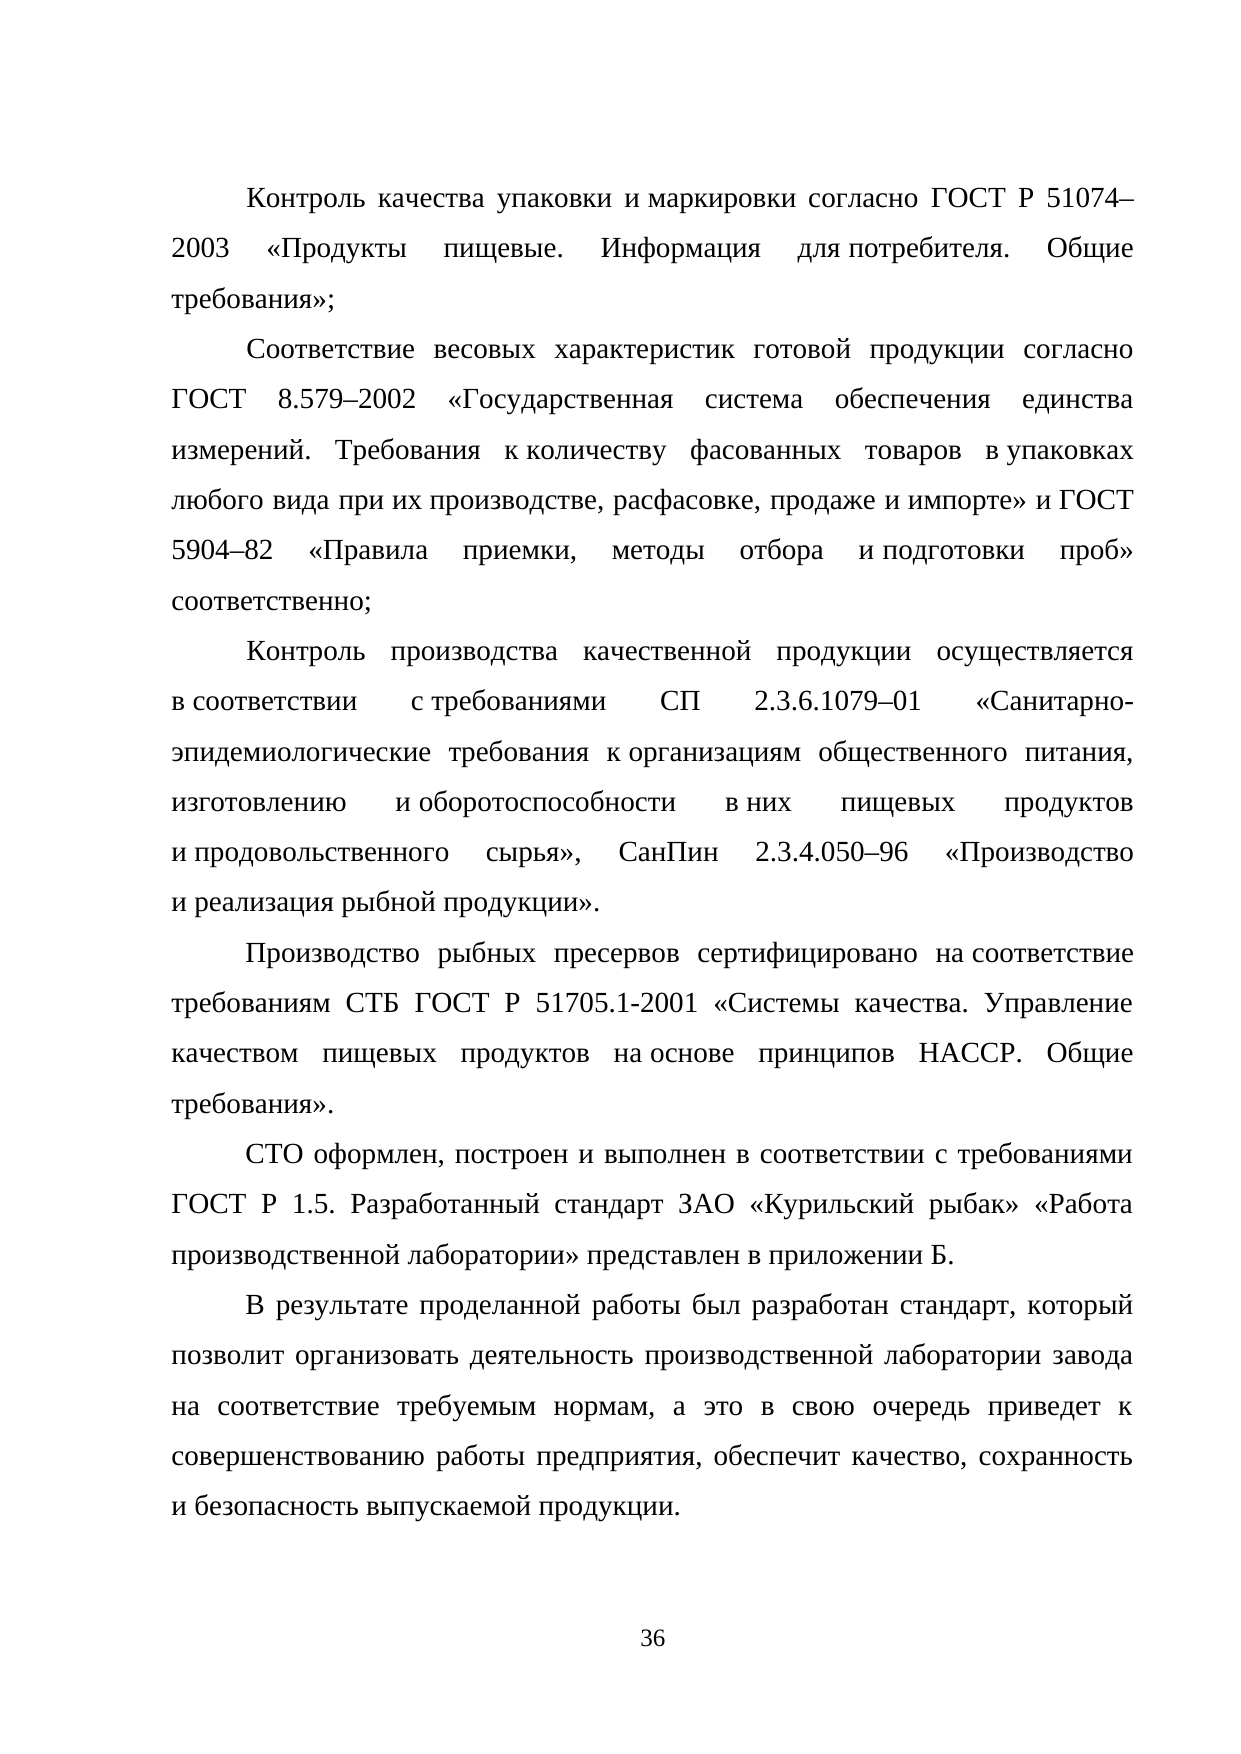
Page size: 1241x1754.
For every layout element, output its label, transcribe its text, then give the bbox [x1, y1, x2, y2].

text Контроль производства качественной продукции осуществляется в соответствии с требованиями СП 2.3.6.1079–01 «Санитарно-эпидемиологические требования к организациям общественного питания, изготовлению и оборотоспособности в них пищевых продуктов и продовольственного сырья», СанПин 2.3.4.050–96 «Производство и реализация рыбной продукции». [171, 633, 1134, 918]
text В результате проделанной работы был разработан стандарт, который позволит организовать деятельность производственной лаборатории завода на соответствие требуемым нормам, а это в свою очередь приведет к совершенствованию работы предприятия, обеспечит качество, сохранность и безопасность выпускаемой продукции. [171, 1287, 1134, 1522]
text Контроль качества упаковки и маркировки согласно ГОСТ Р 51074–2003 «Продукты пищевые. Информация для потребителя. Общие требования»; [171, 180, 1134, 314]
text Соответствие весовых характеристик готовой продукции согласно ГОСТ 8.579–2002 «Государственная система обеспечения единства измерений. Требования к количеству фасованных товаров в упаковках любого вида при их производстве, расфасовке, продаже и импорте» и ГОСТ 5904–82 «Правила приемки, методы отбора и подготовки проб» соответственно; [171, 331, 1134, 616]
text Производство рыбных пресервов сертифицировано на соответствие требованиям СТБ ГОСТ Р 51705.1-2001 «Системы качества. Управление качеством пищевых продуктов на основе принципов НАССР. Общие требования». [171, 935, 1134, 1119]
text СТО оформлен, построен и выполнен в соответствии с требованиями ГОСТ Р 1.5. Разработанный стандарт ЗАО «Курильский рыбак» «Работа производственной лаборатории» представлен в приложении Б. [171, 1136, 1134, 1270]
